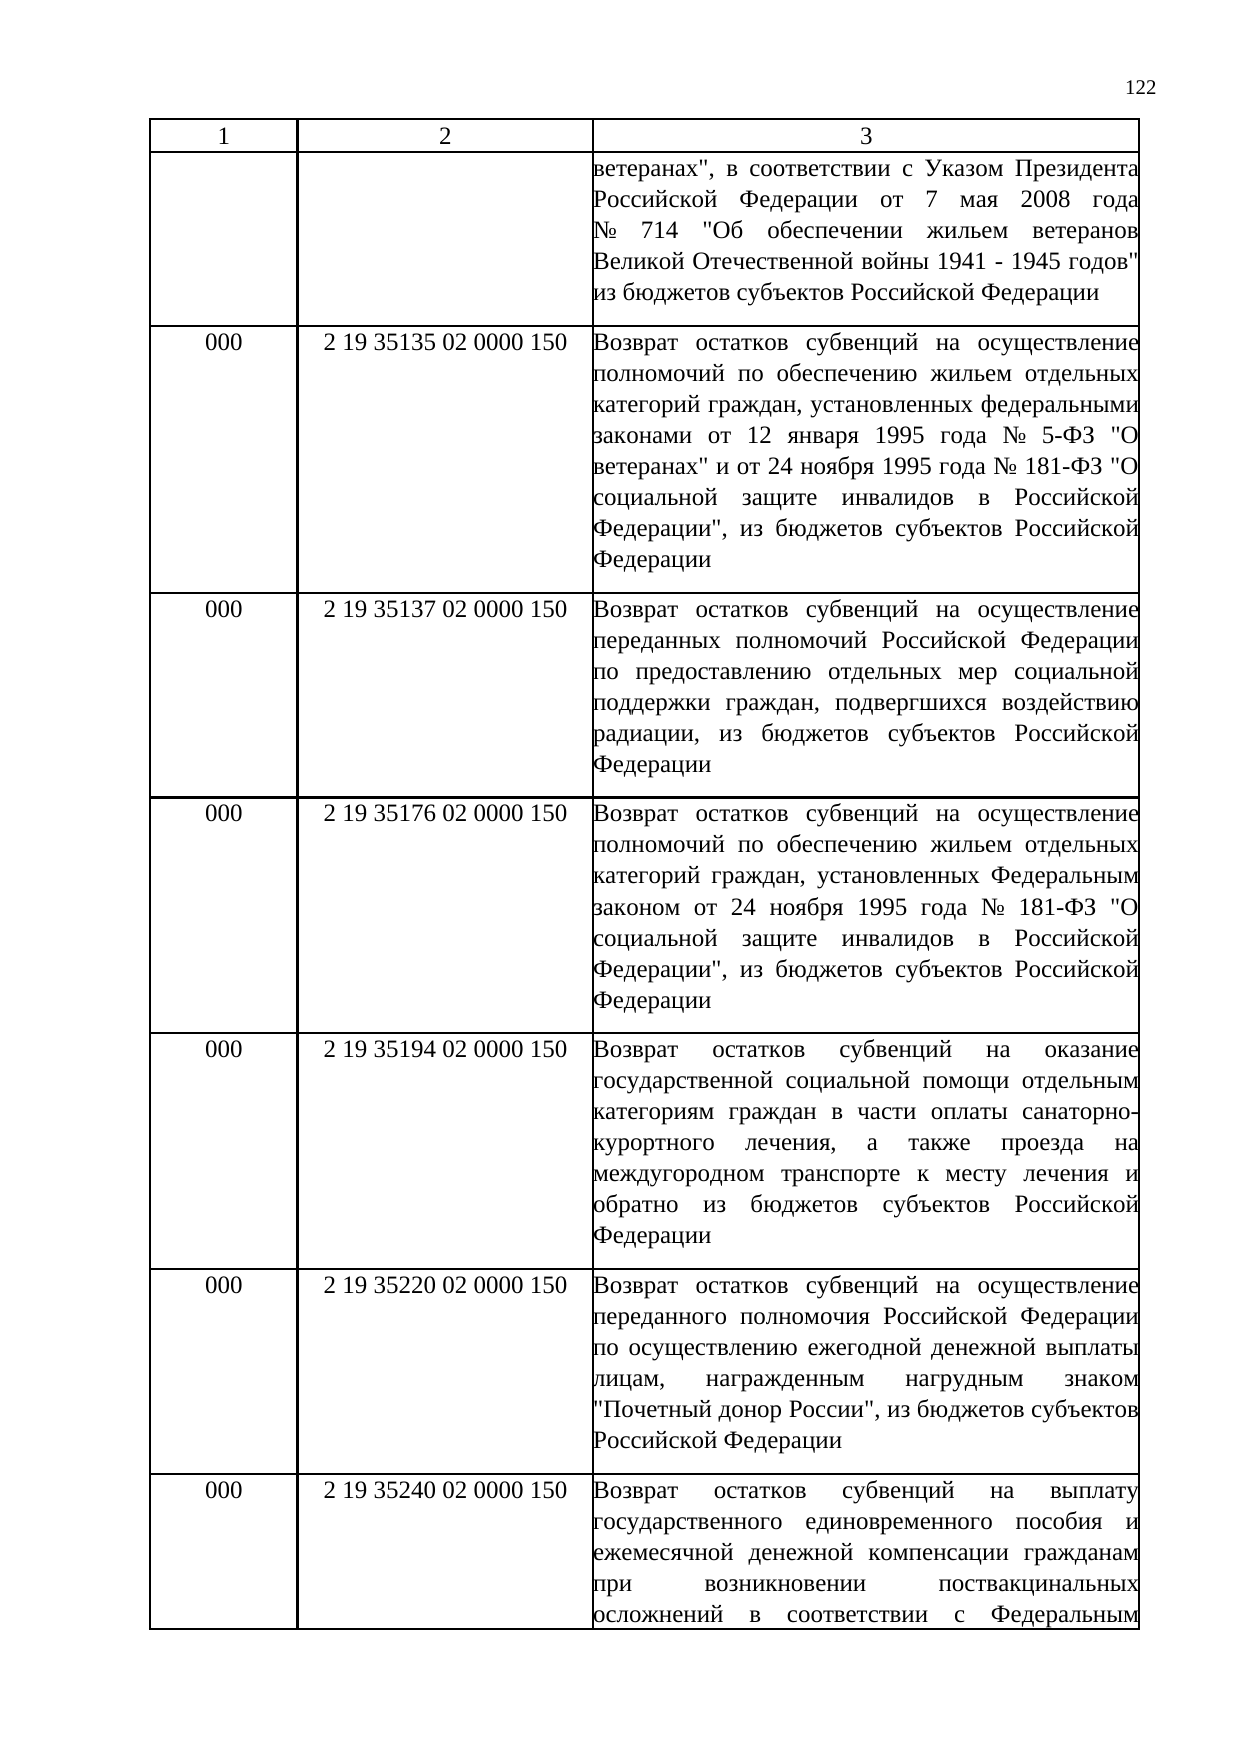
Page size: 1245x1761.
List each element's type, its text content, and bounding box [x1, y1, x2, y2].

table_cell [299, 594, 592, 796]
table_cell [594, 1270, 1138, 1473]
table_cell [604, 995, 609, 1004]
table_header 2 [299, 120, 592, 151]
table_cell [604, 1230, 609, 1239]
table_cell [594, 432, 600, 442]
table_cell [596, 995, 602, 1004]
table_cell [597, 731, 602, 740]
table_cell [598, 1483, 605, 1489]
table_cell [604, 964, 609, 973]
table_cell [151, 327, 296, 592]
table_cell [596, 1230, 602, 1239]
table_header 3 [594, 120, 1138, 151]
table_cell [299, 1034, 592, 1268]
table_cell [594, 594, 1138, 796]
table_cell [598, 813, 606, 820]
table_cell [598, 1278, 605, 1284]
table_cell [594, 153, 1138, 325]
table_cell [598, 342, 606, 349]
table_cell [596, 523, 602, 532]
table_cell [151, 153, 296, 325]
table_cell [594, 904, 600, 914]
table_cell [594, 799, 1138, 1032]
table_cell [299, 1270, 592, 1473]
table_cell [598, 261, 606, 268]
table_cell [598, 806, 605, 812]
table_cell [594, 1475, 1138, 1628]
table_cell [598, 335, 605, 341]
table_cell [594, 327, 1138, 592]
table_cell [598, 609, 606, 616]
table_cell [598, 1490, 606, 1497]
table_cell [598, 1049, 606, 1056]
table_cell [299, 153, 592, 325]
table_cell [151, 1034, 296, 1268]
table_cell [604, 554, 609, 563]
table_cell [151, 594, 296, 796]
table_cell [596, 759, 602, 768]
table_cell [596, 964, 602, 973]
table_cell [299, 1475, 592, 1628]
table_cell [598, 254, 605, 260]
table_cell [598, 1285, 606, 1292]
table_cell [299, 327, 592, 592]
table_header 1 [151, 120, 296, 151]
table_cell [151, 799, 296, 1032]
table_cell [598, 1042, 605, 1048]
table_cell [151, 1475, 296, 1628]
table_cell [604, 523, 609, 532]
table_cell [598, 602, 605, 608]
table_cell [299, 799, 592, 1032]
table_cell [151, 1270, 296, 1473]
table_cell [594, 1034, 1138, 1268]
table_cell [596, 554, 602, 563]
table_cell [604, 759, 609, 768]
